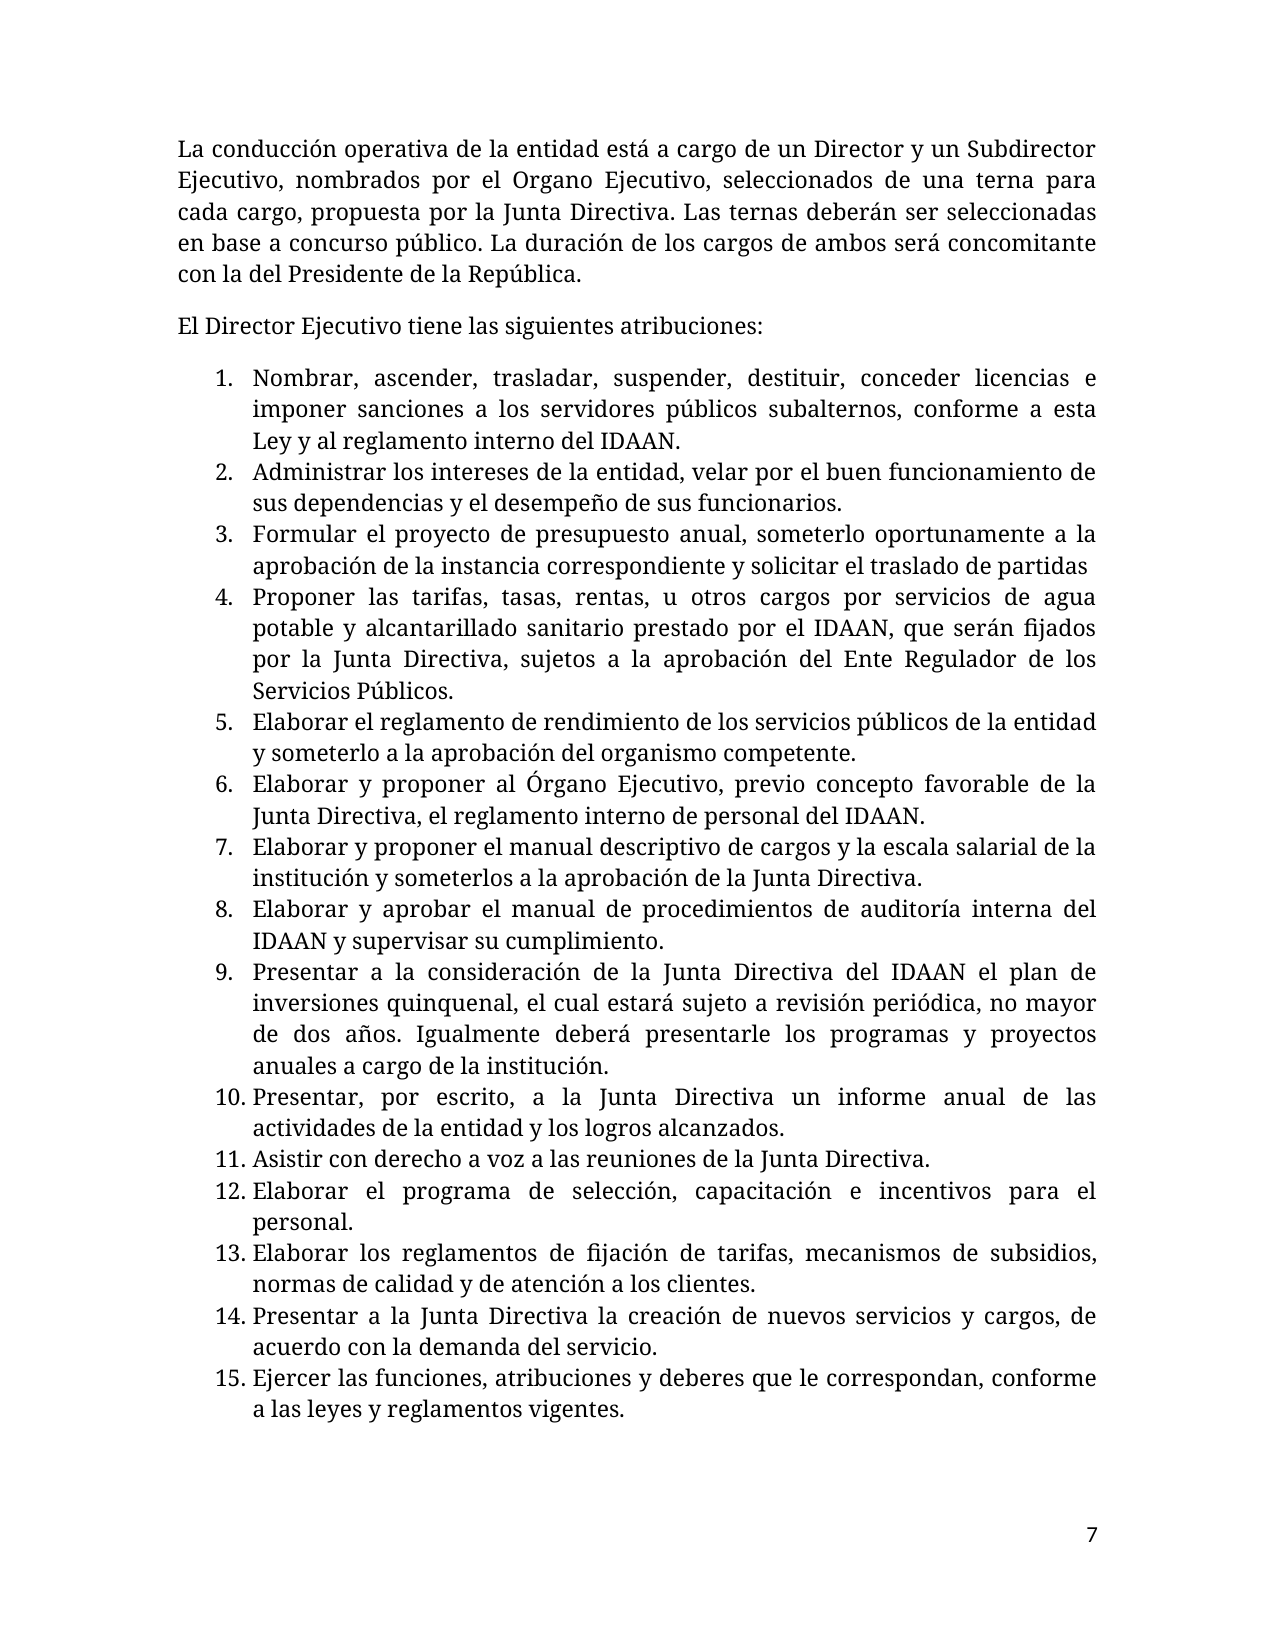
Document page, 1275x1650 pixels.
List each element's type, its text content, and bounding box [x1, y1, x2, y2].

list Elaborar y proponer al Órgano Ejecutivo, previo concepto favorable de la Junta Directiva, el reglamento interno de personal del IDAAN. [215, 768, 1098, 831]
text El Director Ejecutivo tiene las siguientes atribuciones: [177, 310, 1098, 341]
list Proponer las tarifas, tasas, rentas, u otros cargos por servicios de agua potable y alcantarillado sanitario prestado por el IDAAN, que serán fijados por la Junta Directiva, sujetos a la aprobación del Ente Regulador de los Servicios Públicos. [215, 581, 1098, 706]
list Elaborar y aprobar el manual de procedimientos de auditoría interna del IDAAN y supervisar su cumplimiento. [215, 893, 1098, 956]
list Presentar, por escrito, a la Junta Directiva un informe anual de las actividades de la entidad y los logros alcanzados. [215, 1081, 1098, 1143]
list Presentar a la consideración de la Junta Directiva del IDAAN el plan de inversiones quinquenal, el cual estará sujeto a revisión periódica, no mayor de dos años. Igualmente deberá presentarle los programas y proyectos anuales a cargo de la institución. [215, 956, 1098, 1081]
list Administrar los intereses de la entidad, velar por el buen funcionamiento de sus dependencias y el desempeño de sus funcionarios. [215, 456, 1098, 518]
list Presentar a la Junta Directiva la creación de nuevos servicios y cargos, de acuerdo con la demanda del servicio. [215, 1299, 1098, 1362]
list Elaborar el reglamento de rendimiento de los servicios públicos de la entidad y someterlo a la aprobación del organismo competente. [215, 706, 1098, 768]
list Elaborar los reglamentos de fijación de tarifas, mecanismos de subsidios, normas de calidad y de atención a los clientes. [215, 1237, 1098, 1299]
list Formular el proyecto de presupuesto anual, someterlo oportunamente a la aprobación de la instancia correspondiente y solicitar el traslado de partidas [215, 518, 1098, 581]
list Nombrar, ascender, trasladar, suspender, destituir, conceder licencias e imponer sanciones a los servidores públicos subalternos, conforme a esta Ley y al reglamento interno del IDAAN. [215, 362, 1098, 456]
list Elaborar y proponer el manual descriptivo de cargos y la escala salarial de la institución y someterlos a la aprobación de la Junta Directiva. [215, 831, 1098, 893]
list Elaborar el programa de selección, capacitación e incentivos para el personal. [215, 1174, 1098, 1237]
list Ejercer las funciones, atribuciones y deberes que le correspondan, conforme a las leyes y reglamentos vigentes. [215, 1362, 1098, 1424]
list Asistir con derecho a voz a las reuniones de la Junta Directiva. [215, 1143, 1098, 1174]
text La conducción operativa de la entidad está a cargo de un Director y un Subdirector Ejecutivo, nombrados por el Organo Ejecutivo, seleccionados de una terna para cada cargo, propuesta por la Junta Directiva. Las ternas deberán ser seleccionadas en base a concurso público. La duración de los cargos de ambos será concomitante con la del Presidente de la República. [177, 133, 1098, 289]
